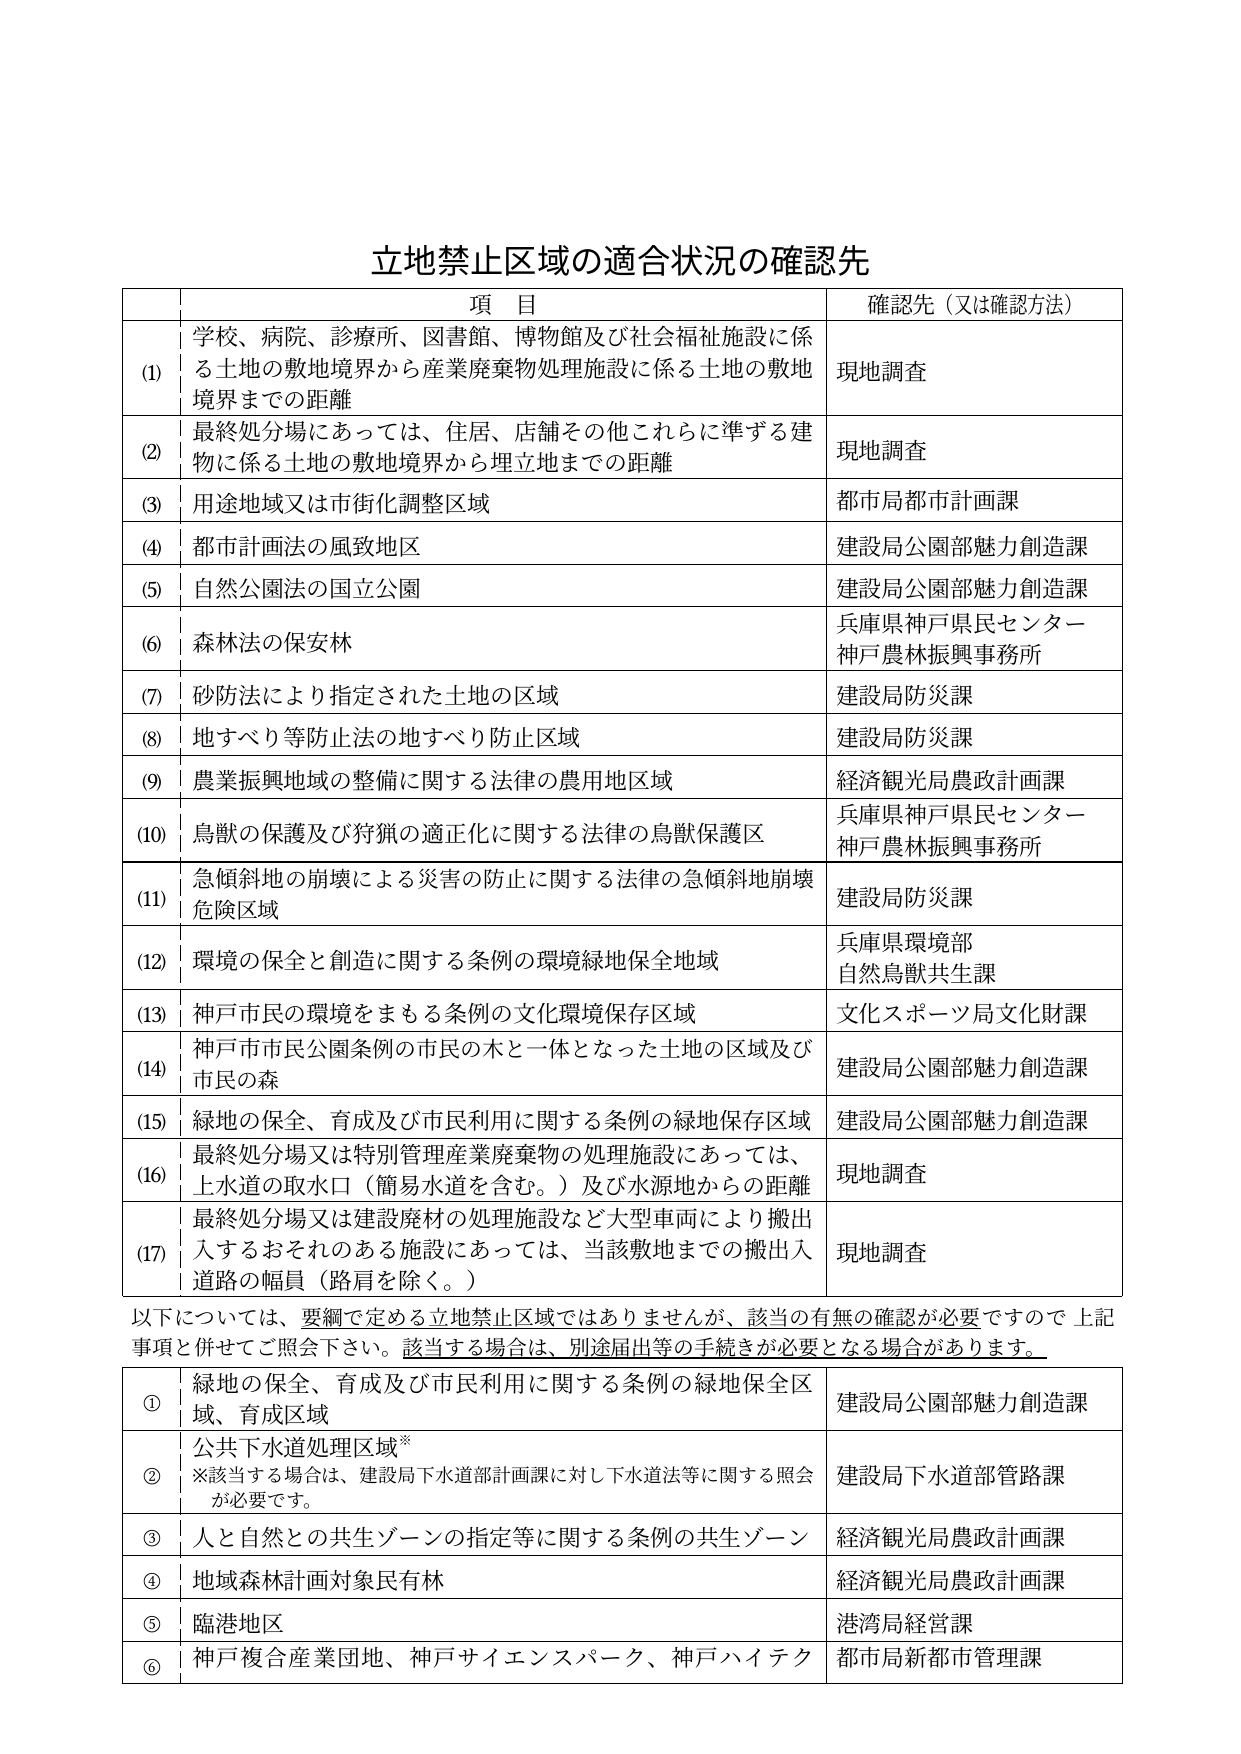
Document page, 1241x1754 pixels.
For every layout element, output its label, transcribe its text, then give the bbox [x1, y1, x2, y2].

table_cell 人と自然との共生ゾーンの指定等に関する条例の共生ゾーン [181, 1514, 826, 1555]
table_cell 建設局公園部魅力創造課 [827, 1368, 1122, 1430]
table_cell ⑴ [123, 321, 181, 414]
table_cell 兵庫県神戸県民センター 神戸農林振興事務所 [827, 607, 1122, 670]
table_cell ⑾ [123, 863, 181, 925]
table_cell 経済観光局農政計画課 [827, 756, 1122, 798]
table_cell 建設局公園部魅力創造課 [827, 1096, 1122, 1137]
table_cell 公共下水道処理区域※ ※該当する場合は、建設局下水道部計画課に対し下水道法等に関する照会が必要です。 [181, 1431, 826, 1512]
table_cell 最終処分場又は建設廃材の処理施設など大型車両により搬出入するおそれのある施設にあっては、当該敷地までの搬出入道路の幅員（路肩を除く。） [181, 1202, 826, 1296]
table_cell ⑶ [123, 479, 181, 521]
table_cell 建設局下水道部管路課 [827, 1431, 1122, 1512]
table_cell 兵庫県神戸県民センター 神戸農林振興事務所 [827, 799, 1122, 861]
table_cell 鳥獣の保護及び狩猟の適正化に関する法律の鳥獣保護区 [181, 799, 826, 861]
table_cell ③ [123, 1514, 181, 1555]
table_cell 経済観光局農政計画課 [827, 1514, 1122, 1555]
table_cell ⒁ [123, 1032, 181, 1095]
table_cell 港湾局経営課 [827, 1599, 1122, 1641]
table_cell 都市局新都市管理課 [827, 1642, 1122, 1683]
table_cell ⑼ [123, 756, 181, 798]
table_cell 用途地域又は市街化調整区域 [181, 479, 826, 521]
table_cell 神戸市市民公園条例の市民の木と一体となった土地の区域及び市民の森 [181, 1032, 826, 1095]
table_cell ⑺ [123, 671, 181, 712]
table_cell 最終処分場又は特別管理産業廃棄物の処理施設にあっては、上水道の取水口（簡易水道を含む。）及び水源地からの距離 [181, 1139, 826, 1201]
table_cell 臨港地区 [181, 1599, 826, 1641]
table_cell 砂防法により指定された土地の区域 [181, 671, 826, 712]
table_cell 以下については、要綱で定める立地禁止区域ではありませんが、該当の有無の確認が必要ですので 上記事項と併せてご照会下さい。該当する場合は、別途届出等の手続きが必要となる場合があります。 [123, 1297, 1122, 1367]
table_cell ⒀ [123, 990, 181, 1031]
table_cell 農業振興地域の整備に関する法律の農用地区域 [181, 756, 826, 798]
table_cell 地域森林計画対象民有林 [181, 1556, 826, 1598]
table_cell 経済観光局農政計画課 [827, 1556, 1122, 1598]
table_cell 都市局都市計画課 [827, 479, 1122, 521]
table_cell ① [123, 1368, 181, 1430]
table_cell 現地調査 [827, 416, 1122, 478]
table_cell 都市計画法の風致地区 [181, 522, 826, 563]
table_cell 建設局公園部魅力創造課 [827, 565, 1122, 606]
table_cell ⑤ [123, 1599, 181, 1641]
table_cell 建設局公園部魅力創造課 [827, 1032, 1122, 1095]
table_cell 建設局防災課 [827, 671, 1122, 712]
table_cell 地すべり等防止法の地すべり防止区域 [181, 714, 826, 755]
table_cell 緑地の保全、育成及び市民利用に関する条例の緑地保全区域、育成区域 [181, 1368, 826, 1430]
table_cell 学校、病院、診療所、図書館、博物館及び社会福祉施設に係る土地の敷地境界から産業廃棄物処理施設に係る土地の敷地境界までの距離 [181, 321, 826, 414]
table_cell ⑷ [123, 522, 181, 563]
table_cell ⑿ [123, 926, 181, 988]
table_cell 森林法の保安林 [181, 607, 826, 670]
table_cell ⒂ [123, 1096, 181, 1137]
table_header 項 目 [181, 289, 826, 320]
table_cell 急傾斜地の崩壊による災害の防止に関する法律の急傾斜地崩壊危険区域 [181, 863, 826, 925]
table_cell 建設局防災課 [827, 714, 1122, 755]
table_cell 自然公園法の国立公園 [181, 565, 826, 606]
table_cell ④ [123, 1556, 181, 1598]
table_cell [181, 1642, 826, 1683]
table_cell 現地調査 [827, 1202, 1122, 1296]
table_cell 文化スポーツ局文化財課 [827, 990, 1122, 1031]
table_cell ⒄ [123, 1202, 181, 1296]
table_header [123, 289, 181, 320]
table_cell ⑵ [123, 416, 181, 478]
table_cell ⑽ [123, 799, 181, 861]
table_header 確認先（又は確認方法） [827, 289, 1122, 320]
table_cell ⑥ [123, 1642, 181, 1683]
table_cell ⑹ [123, 607, 181, 670]
table_cell 最終処分場にあっては、住居、店舗その他これらに準ずる建物に係る土地の敷地境界から埋立地までの距離 [181, 416, 826, 478]
table_cell 現地調査 [827, 1139, 1122, 1201]
table_cell 神戸市民の環境をまもる条例の文化環境保存区域 [181, 990, 826, 1031]
table_cell ⑻ [123, 714, 181, 755]
table_cell 兵庫県環境部 自然鳥獣共生課 [827, 926, 1122, 988]
table_cell ② [123, 1431, 181, 1512]
text 立地禁止区域の適合状況の確認先 [118, 231, 1122, 287]
table_cell 緑地の保全、育成及び市民利用に関する条例の緑地保存区域 [181, 1096, 826, 1137]
table_cell ⒃ [123, 1139, 181, 1201]
table_cell 現地調査 [827, 321, 1122, 414]
table_cell 建設局防災課 [827, 863, 1122, 925]
table_cell ⑸ [123, 565, 181, 606]
table_cell 建設局公園部魅力創造課 [827, 522, 1122, 563]
table_cell 環境の保全と創造に関する条例の環境緑地保全地域 [181, 926, 826, 988]
